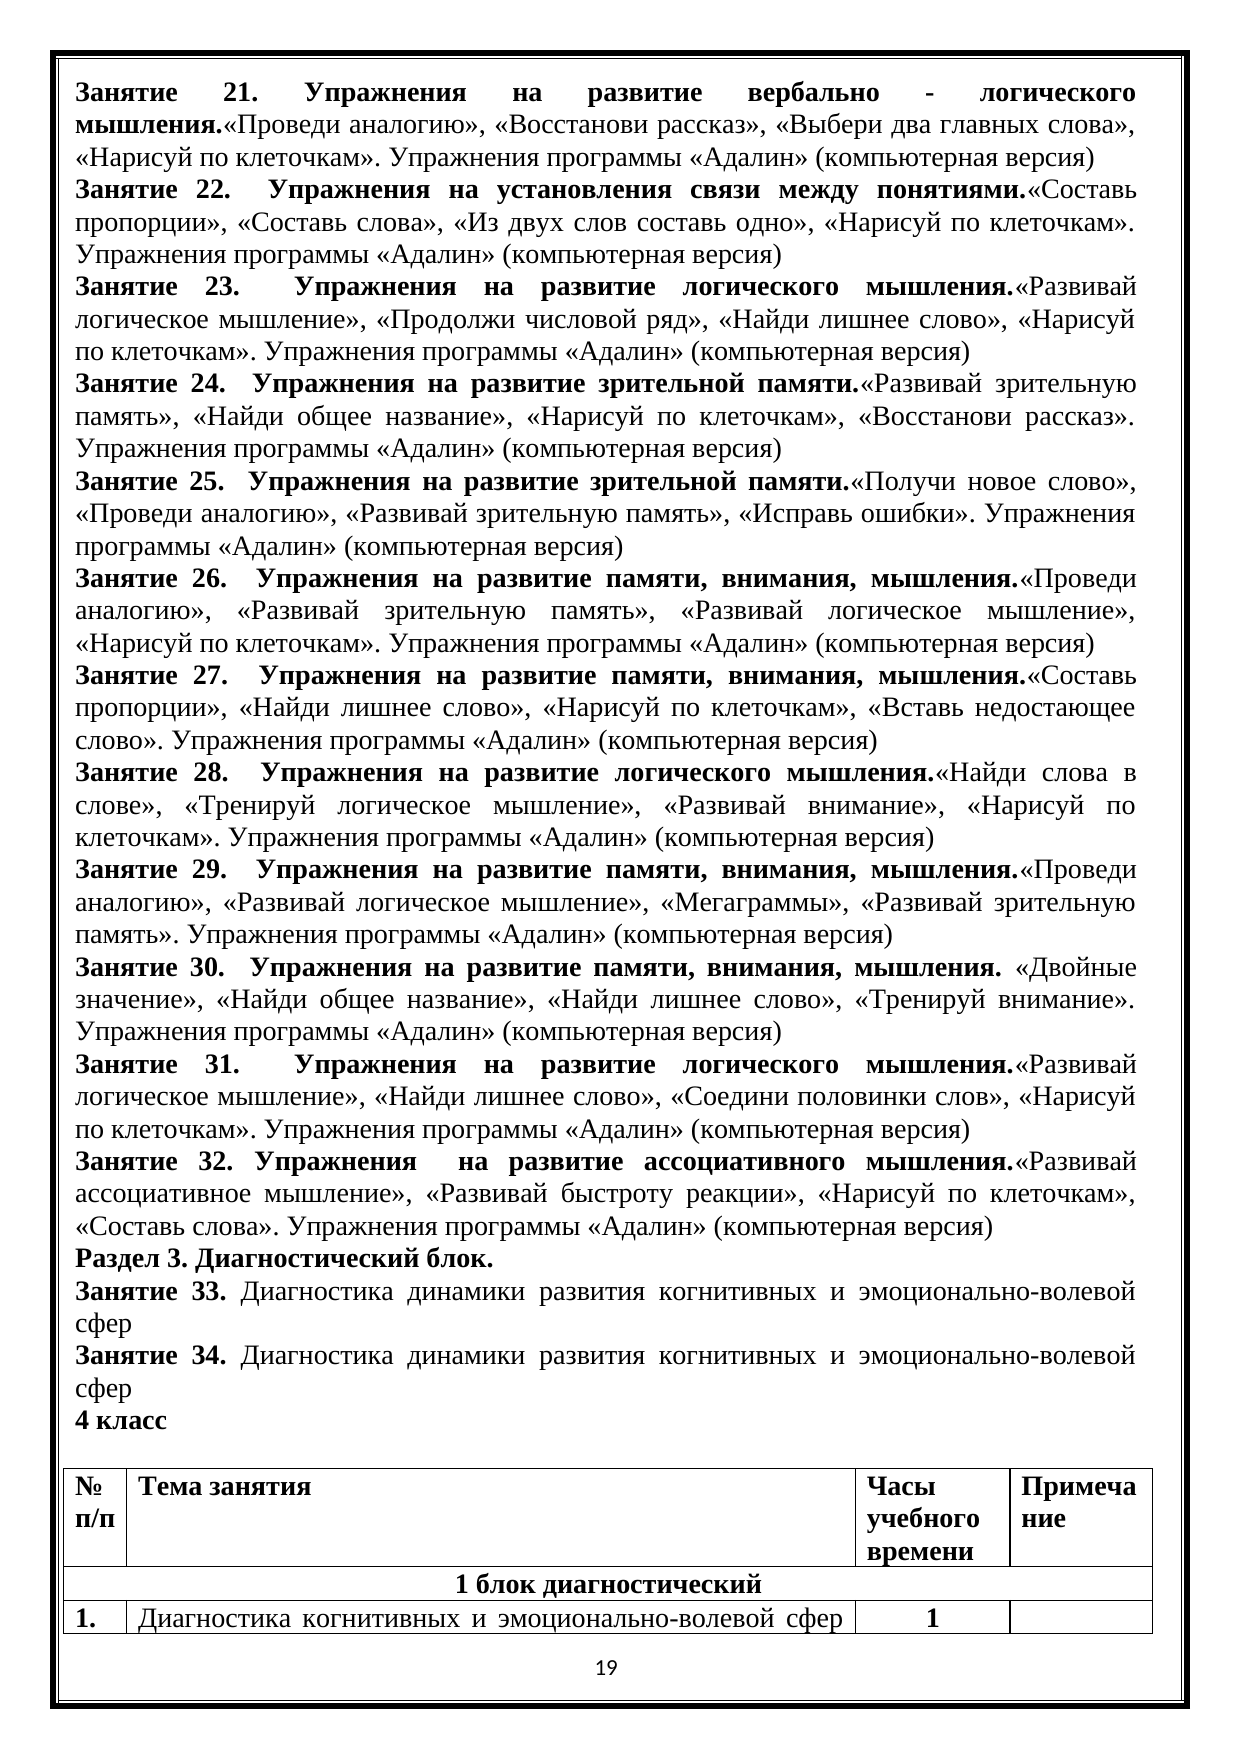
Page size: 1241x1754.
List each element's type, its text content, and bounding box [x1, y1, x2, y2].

text Занятие 23. Упражнения на развитие логического мышления.«Развивай логическое мышление», «Продолжи числовой ряд», «Найди лишнее слово», «Нарисуй по клеточкам». Упражнения программы «Адалин» (компьютерная версия) [75, 269, 1137, 367]
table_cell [127, 1601, 855, 1633]
table_header Примечание [1011, 1469, 1152, 1566]
table_cell [1011, 1601, 1152, 1633]
text Занятие 33. Диагностика динамики развития когнитивных и эмоционально-волевой сфер [75, 1274, 1137, 1338]
text Занятие 21. Упражнения на развитие вербально - логического мышления.«Проведи аналогию», «Восстанови рассказ», «Выбери два главных слова», «Нарисуй по клеточкам». Упражнения программы «Адалин» (компьютерная версия) [75, 75, 1137, 172]
text Занятие 26. Упражнения на развитие памяти, внимания, мышления.«Проведи аналогию», «Развивай зрительную память», «Развивай логическое мышление», «Нарисуй по клеточкам». Упражнения программы «Адалин» (компьютерная версия) [75, 561, 1137, 658]
text Занятие 29. Упражнения на развитие памяти, внимания, мышления.«Проведи аналогию», «Развивай логическое мышление», «Мегаграммы», «Развивай зрительную память». Упражнения программы «Адалин» (компьютерная версия) [75, 852, 1137, 950]
text Занятие 30. Упражнения на развитие памяти, внимания, мышления. «Двойные значение», «Найди общее название», «Найди лишнее слово», «Тренируй внимание». Упражнения программы «Адалин» (компьютерная версия) [75, 950, 1137, 1047]
table_cell 1 блок диагностический [64, 1567, 1152, 1600]
text Занятие 31. Упражнения на развитие логического мышления.«Развивай логическое мышление», «Найди лишнее слово», «Соедини половинки слов», «Нарисуй по клеточкам». Упражнения программы «Адалин» (компьютерная версия) [75, 1047, 1137, 1144]
text Занятие 28. Упражнения на развитие логического мышления.«Найди слова в слове», «Тренируй логическое мышление», «Развивай внимание», «Нарисуй по клеточкам». Упражнения программы «Адалин» (компьютерная версия) [75, 755, 1137, 852]
table_header Тема занятия [127, 1469, 855, 1566]
table_cell 1 [856, 1601, 1009, 1633]
text Занятие 24. Упражнения на развитие зрительной памяти.«Развивай зрительную память», «Найди общее название», «Нарисуй по клеточкам», «Восстанови рассказ». Упражнения программы «Адалин» (компьютерная версия) [75, 367, 1137, 464]
table_cell 1. [64, 1601, 126, 1633]
table_header Часы учебного времени [856, 1469, 1009, 1566]
text Занятие 27. Упражнения на развитие памяти, внимания, мышления.«Составь пропорции», «Найди лишнее слово», «Нарисуй по клеточкам», «Вставь недостающее слово». Упражнения программы «Адалин» (компьютерная версия) [75, 658, 1137, 755]
text Занятие 22. Упражнения на установления связи между понятиями.«Составь пропорции», «Составь слова», «Из двух слов составь одно», «Нарисуй по клеточкам». Упражнения программы «Адалин» (компьютерная версия) [75, 172, 1137, 269]
subtitle 4 класс [75, 1403, 1137, 1436]
text Раздел 3. Диагностический блок. [75, 1241, 1137, 1274]
text Занятие 32. Упражнения на развитие ассоциативного мышления.«Развивай ассоциативное мышление», «Развивай быстроту реакции», «Нарисуй по клеточкам», «Составь слова». Упражнения программы «Адалин» (компьютерная версия) [75, 1144, 1137, 1241]
text Занятие 34. Диагностика динамики развития когнитивных и эмоционально-волевой сфер [75, 1338, 1137, 1403]
table_header № п/п [64, 1469, 126, 1566]
text Занятие 25. Упражнения на развитие зрительной памяти.«Получи новое слово», «Проведи аналогию», «Развивай зрительную память», «Исправь ошибки». Упражнения программы «Адалин» (компьютерная версия) [75, 464, 1137, 561]
